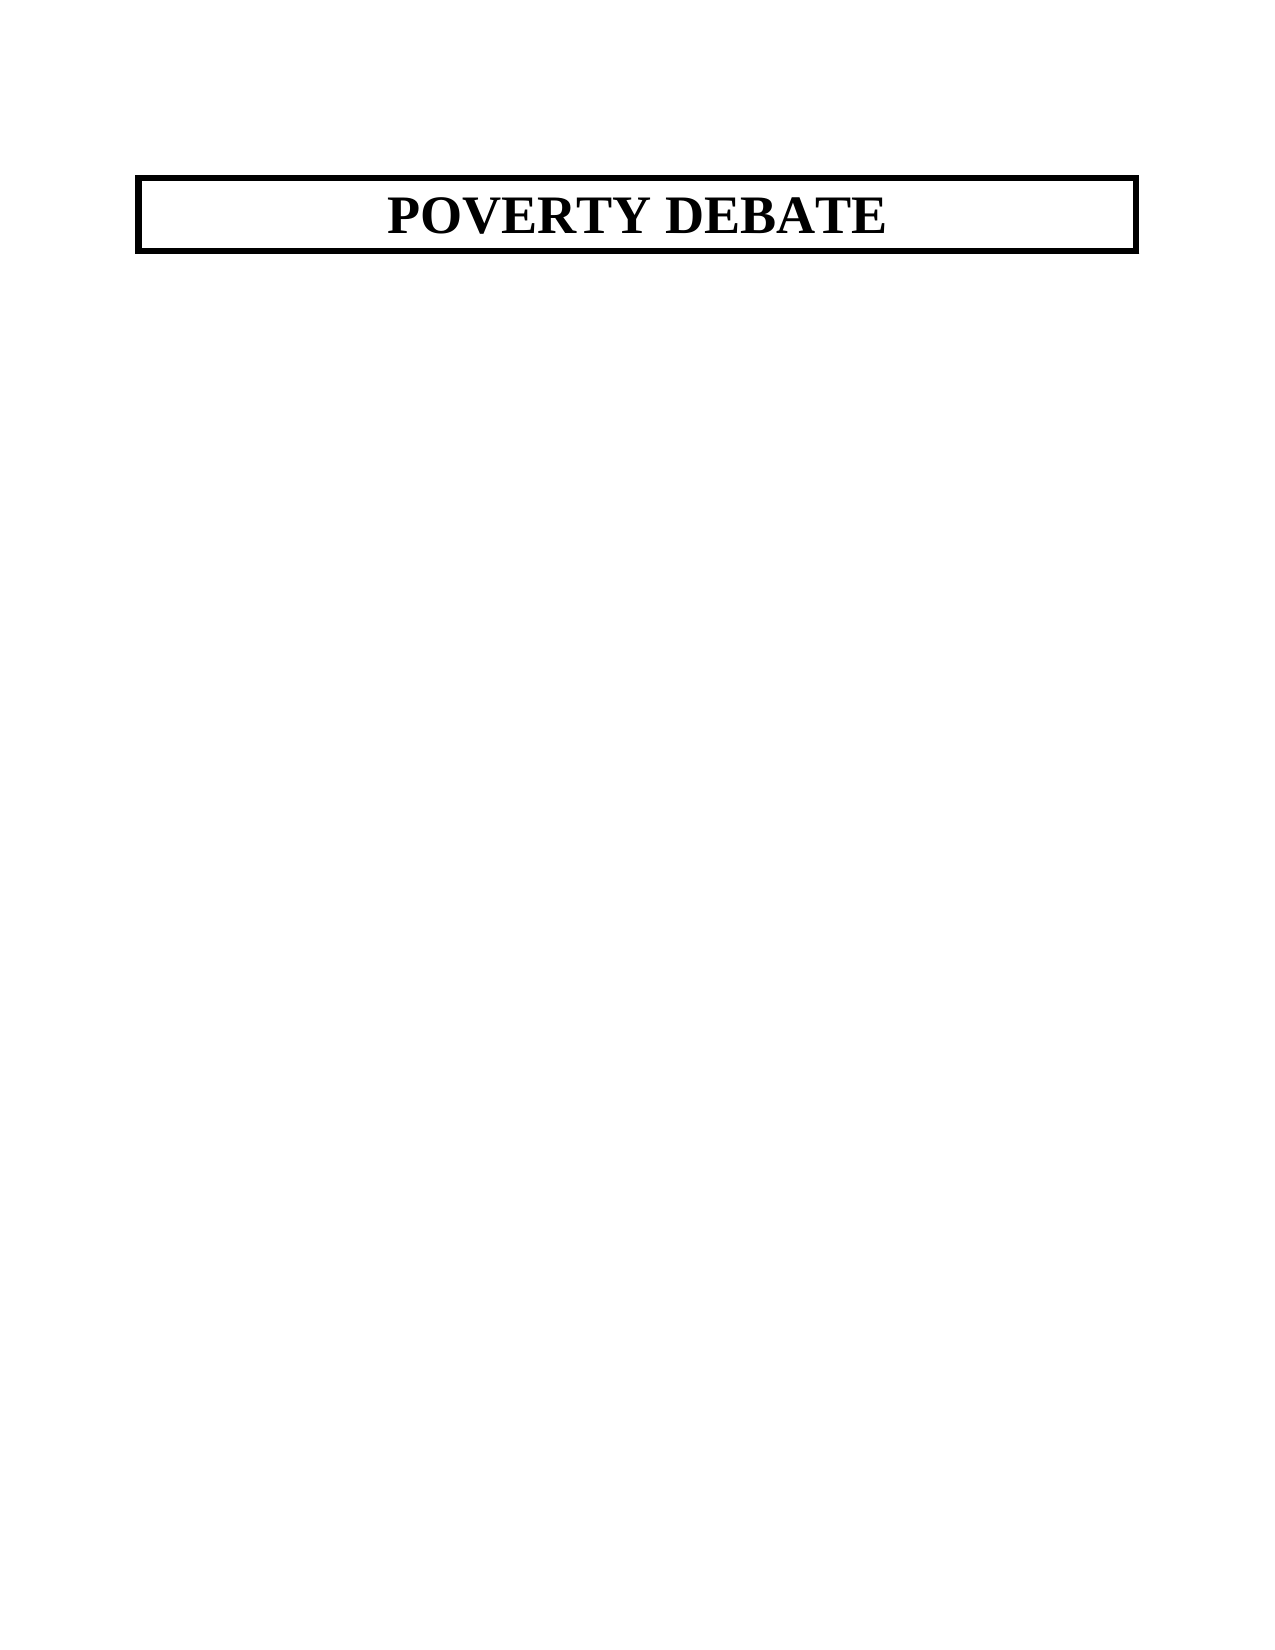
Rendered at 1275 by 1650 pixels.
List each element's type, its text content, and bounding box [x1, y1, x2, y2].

subtitle POVERTY DEBATE [142, 181, 1133, 248]
